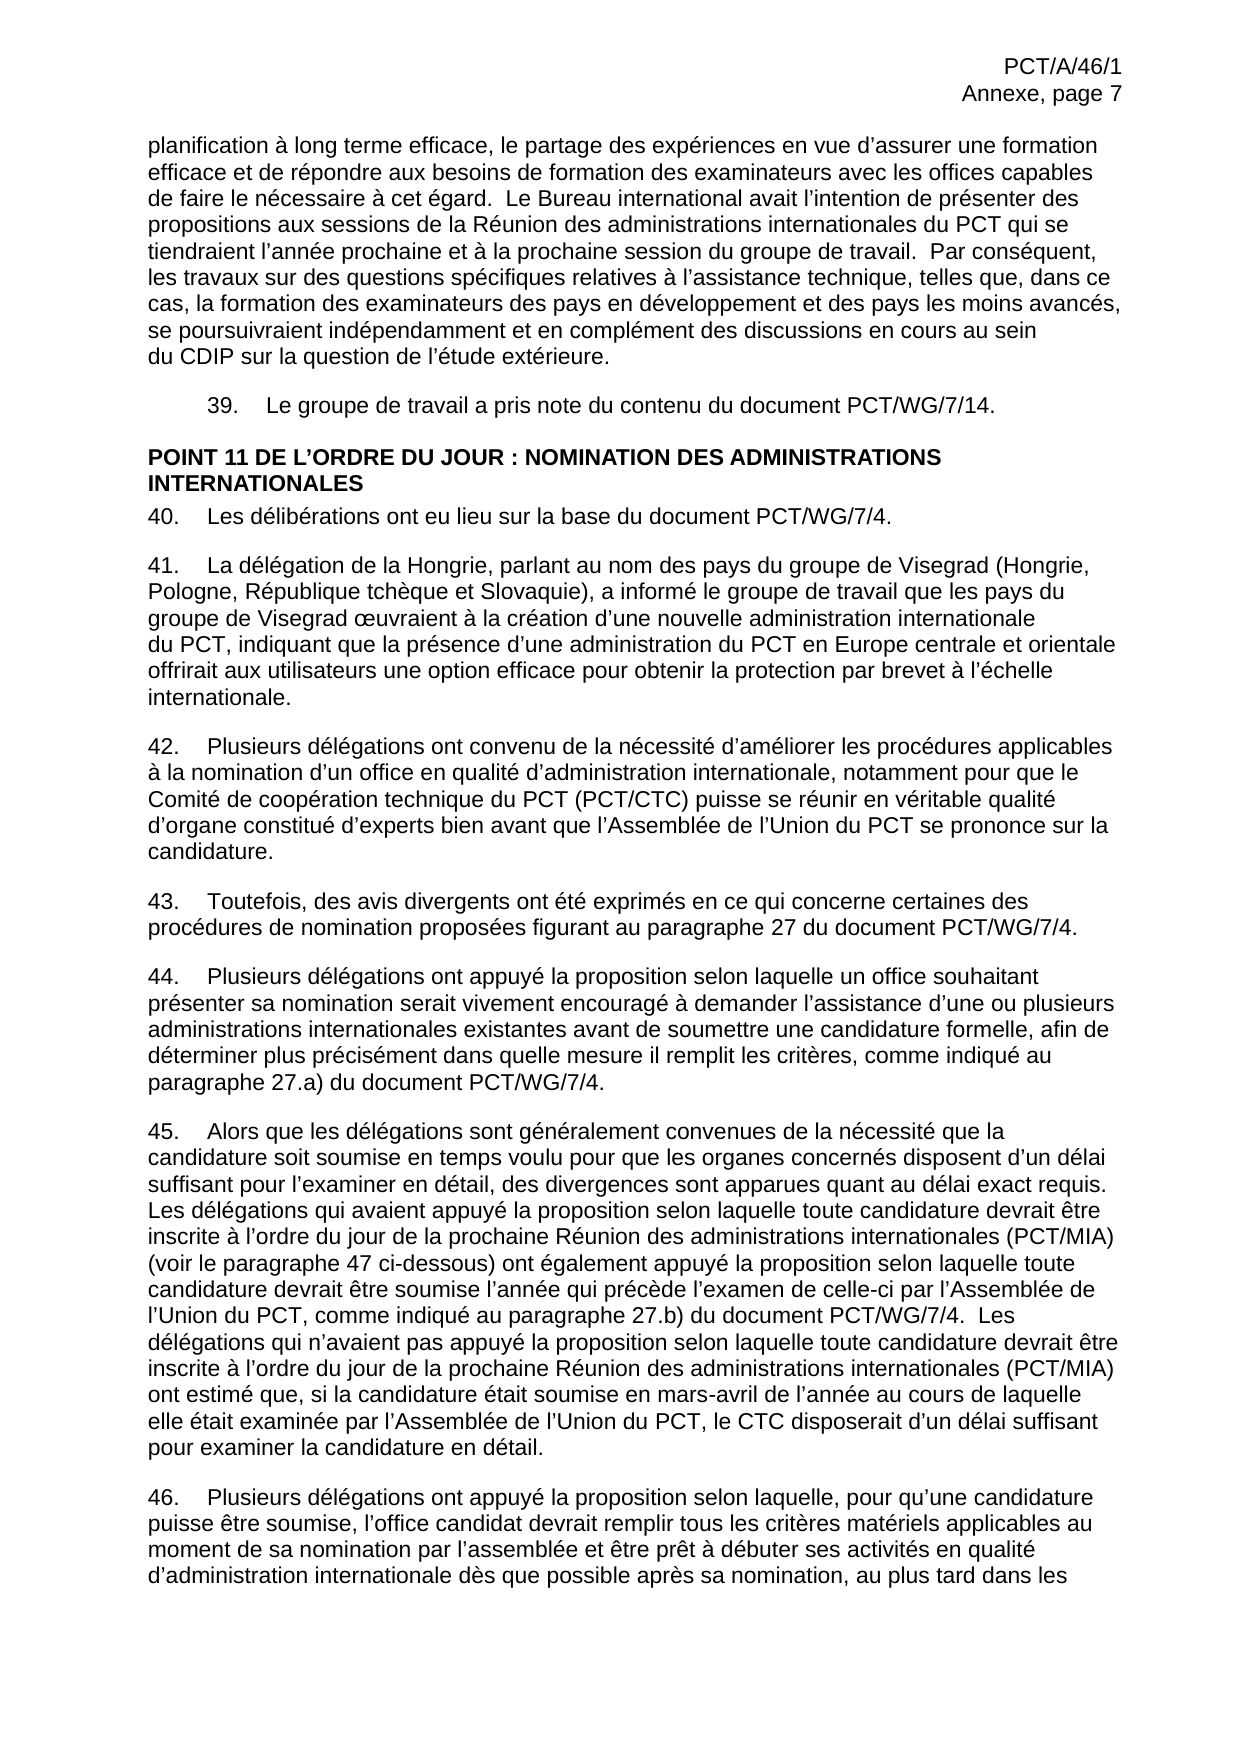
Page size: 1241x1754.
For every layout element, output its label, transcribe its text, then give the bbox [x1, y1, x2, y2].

text Plusieurs délégations ont convenu de la nécessité d’améliorer les procédures applicables à la nomination d’un office en qualité d’administration internationale, notamment pour que le Comité de coopération technique du PCT (PCT/CTC) puisse se réunir en véritable qualité d’organe constitué d’experts bien avant que l’Assemblée de l’Union du PCT se prononce sur la candidature. [148, 733, 1122, 865]
text Plusieurs délégations ont appuyé la proposition selon laquelle un office souhaitant présenter sa nomination serait vivement encouragé à demander l’assistance d’une ou plusieurs administrations internationales existantes avant de soumettre une candidature formelle, afin de déterminer plus précisément dans quelle mesure il remplit les critères, comme indiqué au paragraphe 27.a) du document PCT/WG/7/4. [148, 963, 1122, 1095]
text La délégation de la Hongrie, parlant au nom des pays du groupe de Visegrad (Hongrie, Pologne, République tchèque et Slovaquie), a informé le groupe de travail que les pays du groupe de Visegrad œuvraient à la création d’une nouvelle administration internationale du PCT, indiquant que la présence d’une administration du PCT en Europe centrale et orientale offrirait aux utilisateurs une option efficace pour obtenir la protection par brevet à l’échelle internationale. [148, 552, 1122, 710]
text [148, 132, 1122, 369]
text Toutefois, des avis divergents ont été exprimés en ce qui concerne certaines des procédures de nomination proposées figurant au paragraphe 27 du document PCT/WG/7/4. [148, 888, 1122, 940]
text Les délibérations ont eu lieu sur la base du document PCT/WG/7/4. [148, 503, 1122, 529]
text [148, 1483, 1122, 1589]
subtitle Point 11 de l’ordre du jour : nomination des administrations internationales [148, 444, 1122, 496]
text Le groupe de travail a pris note du contenu du document PCT/WG/7/14. [207, 392, 1122, 419]
text Alors que les délégations sont généralement convenues de la nécessité que la candidature soit soumise en temps voulu pour que les organes concernés disposent d’un délai suffisant pour l’examiner en détail, des divergences sont apparues quant au délai exact requis. Les délégations qui avaient appuyé la proposition selon laquelle toute candidature devrait être inscrite à l’ordre du jour de la prochaine Réunion des administrations internationales (PCT/MIA) (voir le paragraphe 47 ci-dessous) ont également appuyé la proposition selon laquelle toute candidature devrait être soumise l’année qui précède l’examen de celle-ci par l’Assemblée de l’Union du PCT, comme indiqué au paragraphe 27.b) du document PCT/WG/7/4. Les délégations qui n’avaient pas appuyé la proposition selon laquelle toute candidature devrait être inscrite à l’ordre du jour de la prochaine Réunion des administrations internationales (PCT/MIA) ont estimé que, si la candidature était soumise en mars-avril de l’année au cours de laquelle elle était examinée par l’Assemblée de l’Union du PCT, le CTC disposerait d’un délai suffisant pour examiner la candidature en détail. [148, 1118, 1122, 1461]
